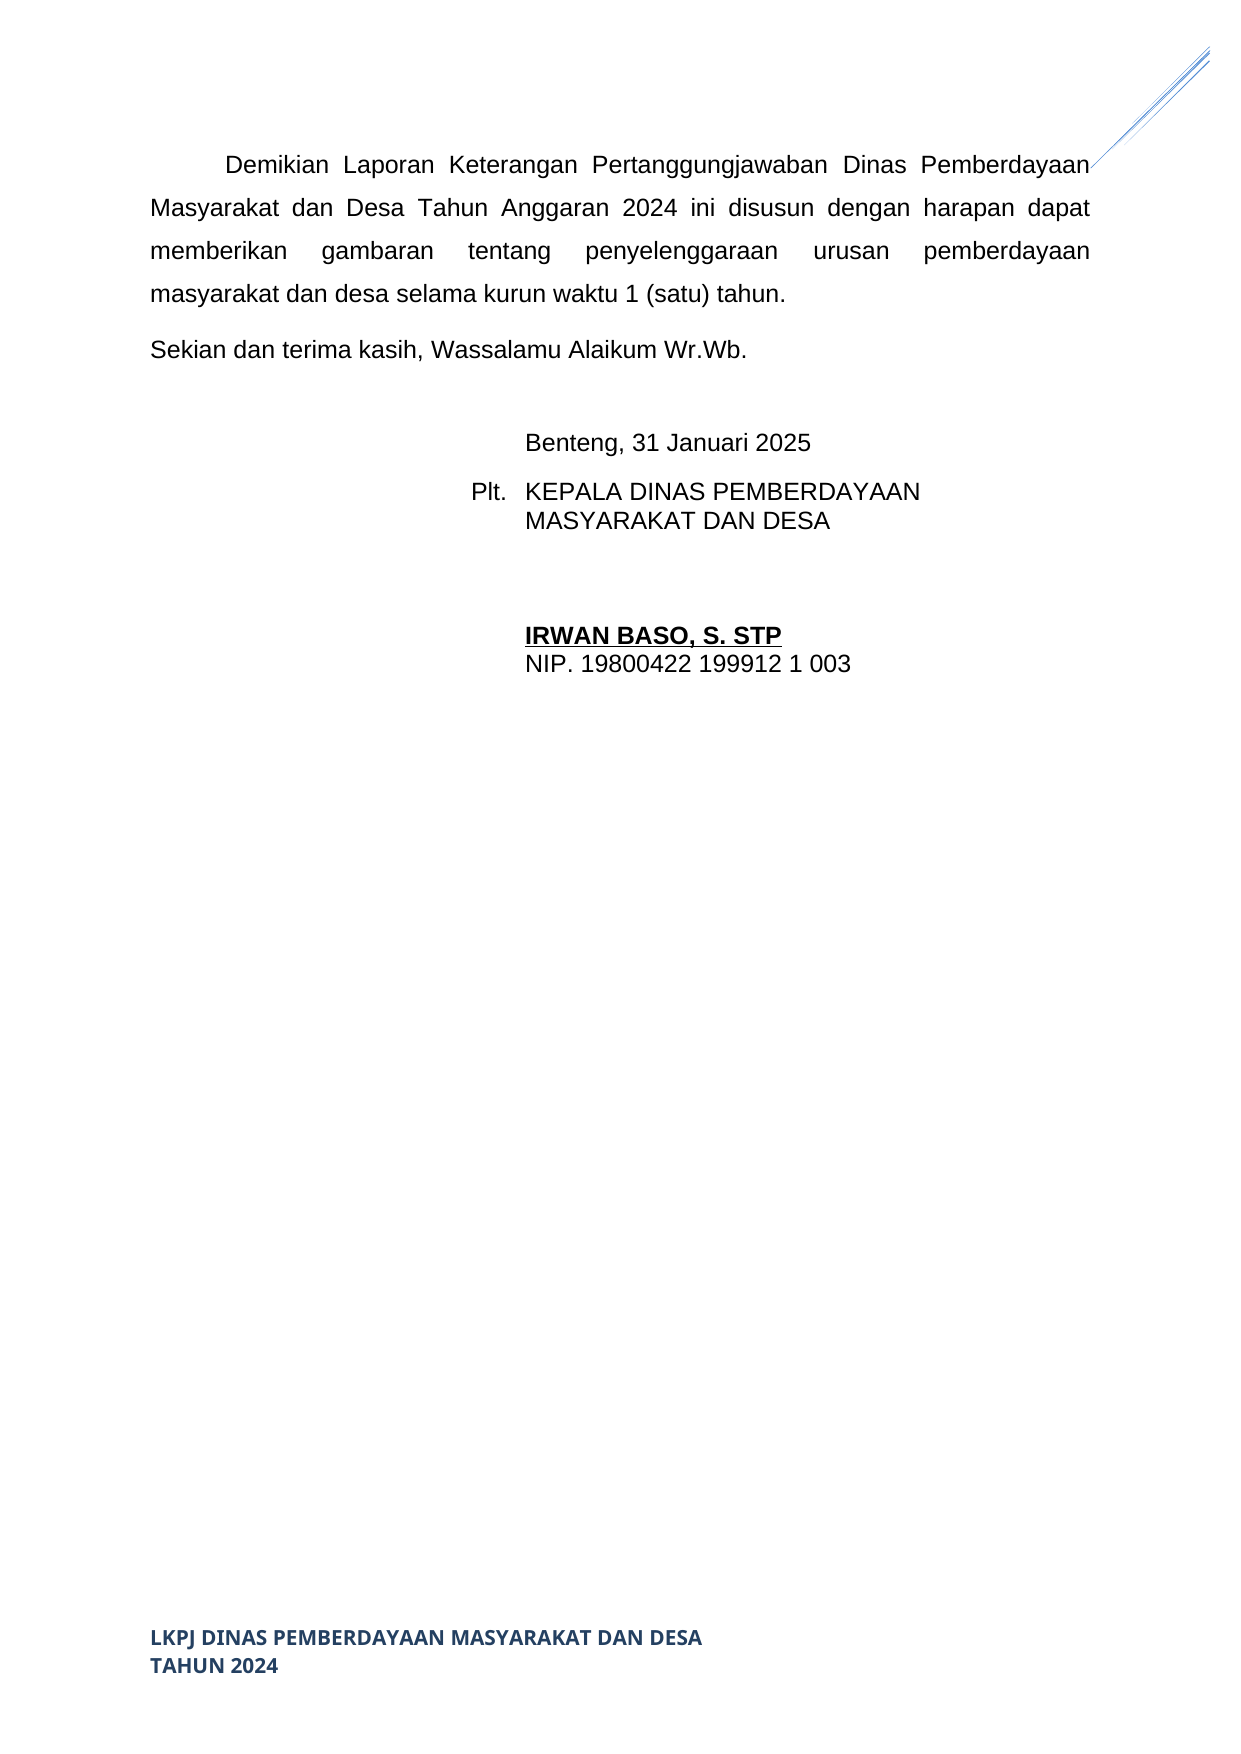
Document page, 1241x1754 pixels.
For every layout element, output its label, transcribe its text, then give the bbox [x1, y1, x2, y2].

text Benteng, 31 Januari 2025 [525, 427, 1090, 456]
text IRWAN BASO, S. STP [525, 621, 1090, 649]
text NIP. 19800422 199912 1 003 [450, 649, 1090, 678]
text Plt. KEPALA DINAS PEMBERDAYAAN [225, 477, 1090, 506]
text MASYARAKAT DAN DESA [225, 506, 1090, 534]
text Demikian Laporan Keterangan Pertanggungjawaban Dinas Pemberdayaan Masyarakat dan Desa Tahun Anggaran 2024 ini disusun dengan harapan dapat memberikan gambaran tentang penyelenggaraan urusan pemberdayaan masyarakat dan desa selama kurun waktu 1 (satu) tahun. [150, 150, 1090, 308]
table_cell 8 [1090, 46, 1211, 169]
text Sekian dan terima kasih, Wassalamu Alaikum Wr.Wb. [150, 335, 1090, 364]
